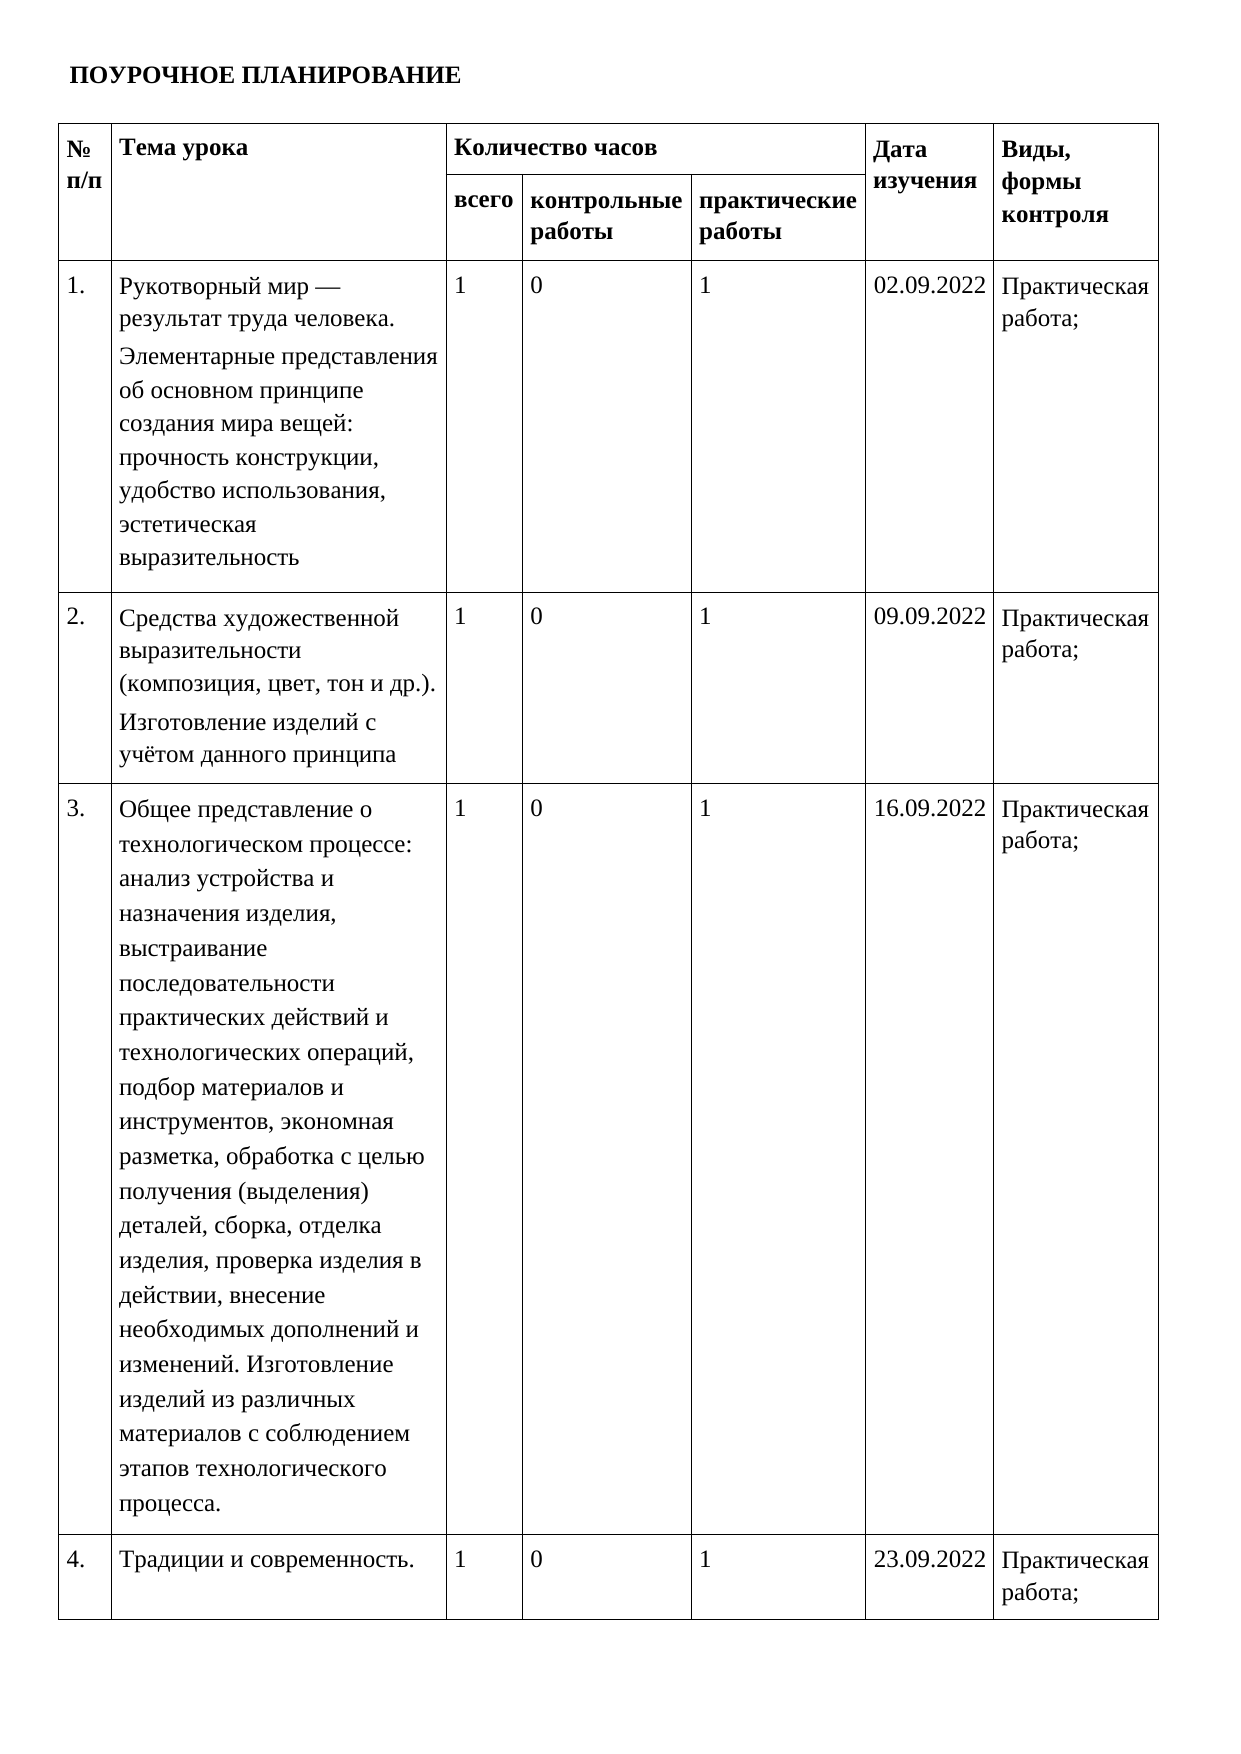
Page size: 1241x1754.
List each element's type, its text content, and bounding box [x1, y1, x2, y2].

table_cell 0 [523, 261, 691, 592]
table_header Количество часов [447, 124, 865, 174]
table_cell 1 [692, 261, 865, 592]
table_cell 3. [59, 784, 111, 1534]
table_cell Традиции и современность. [112, 1535, 446, 1618]
table_cell Рукотворный мир — результат труда человека. Элементарные представления об основном принципе создания мира вещей: прочность конструкции, удобство использования, эстетическая выразительность [112, 261, 446, 592]
table_cell 23.09.2022 [866, 1535, 993, 1618]
table_cell Общее представление о технологическом процессе: анализ устройства и назначения изделия, выстраивание последовательности практических действий и технологических операций, подбор материалов и инструментов, экономная разметка, обработка с целью получения (выделения) деталей, сборка, отделка изделия, проверка изделия в действии, внесение необходимых дополнений и изменений. Изготовление изделий из различных материалов с соблюдением этапов технологического процесса. [112, 784, 446, 1534]
table_cell 0 [523, 1535, 691, 1618]
table_cell 0 [523, 784, 691, 1534]
table_cell 1. [59, 261, 111, 592]
text ПОУРОЧНОЕ ПЛАНИРОВАНИЕ [69, 62, 1172, 89]
table_cell 1 [447, 1535, 522, 1618]
table_cell 4. [59, 1535, 111, 1618]
table_cell 2. [59, 593, 111, 783]
table_cell Средства художественной выразительности (композиция, цвет, тон и др.). Изготовление изделий с учётом данного принципа [112, 593, 446, 783]
table_cell 02.09.2022 [866, 261, 993, 592]
table_cell 1 [692, 1535, 865, 1618]
table_cell 1 [447, 784, 522, 1534]
table_cell Практическая работа; [994, 593, 1158, 783]
table_cell 1 [447, 261, 522, 592]
table_header Тема урока [112, 124, 446, 260]
table_cell 16.09.2022 [866, 784, 993, 1534]
table_cell 1 [692, 593, 865, 783]
table_header Виды, формы контроля [994, 124, 1158, 260]
table_cell всего [447, 175, 522, 260]
table_cell 09.09.2022 [866, 593, 993, 783]
table_cell 0 [523, 593, 691, 783]
table_cell контрольные работы [523, 175, 691, 260]
table_cell Практическая работа; [994, 1535, 1158, 1618]
table_header № п/п [59, 124, 111, 260]
table_cell 1 [447, 593, 522, 783]
table_cell Практическая работа; [994, 261, 1158, 592]
table_cell практические работы [692, 175, 865, 260]
table_cell Практическая работа; [994, 784, 1158, 1534]
table_header Дата изучения [866, 124, 993, 260]
table_cell 1 [692, 784, 865, 1534]
